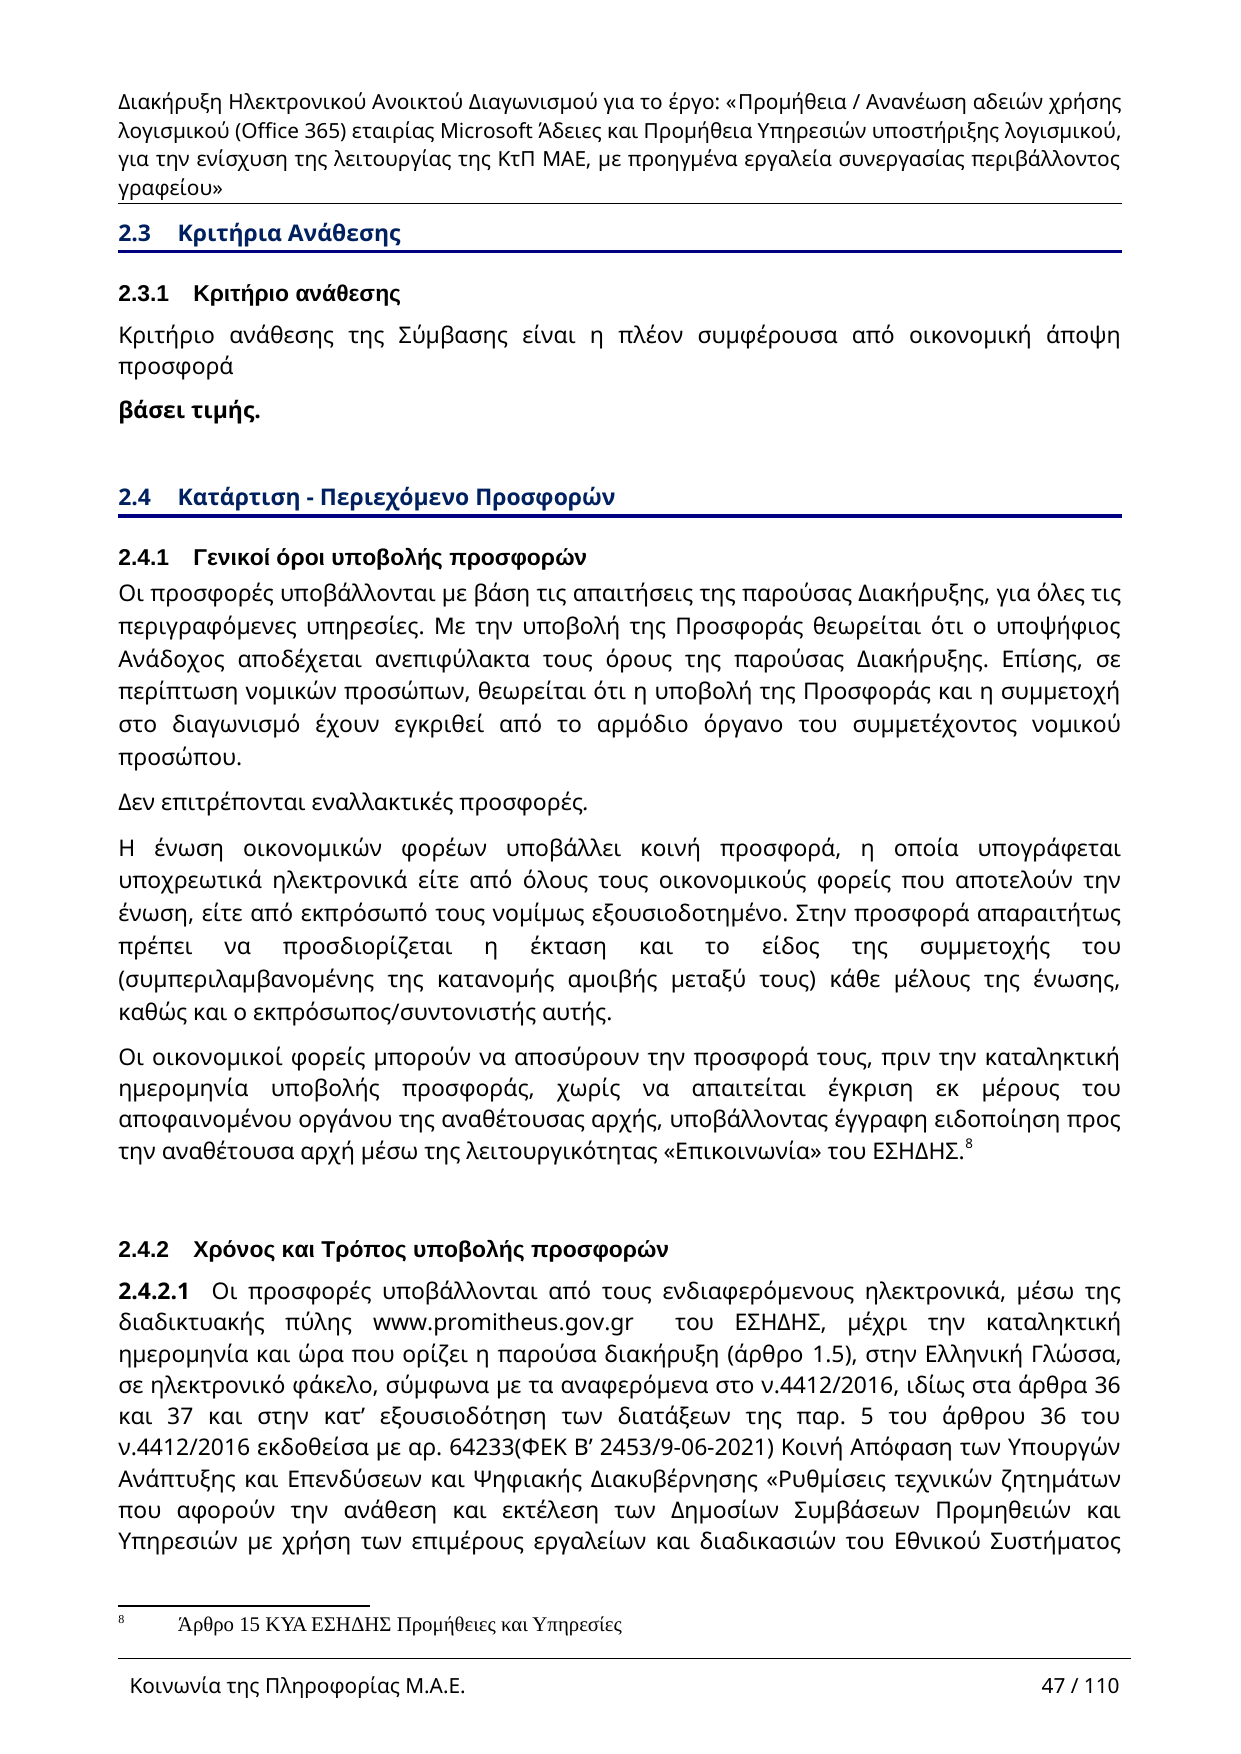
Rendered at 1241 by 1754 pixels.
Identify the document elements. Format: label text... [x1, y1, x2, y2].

subtitle Κριτήρια Ανάθεσης [118, 217, 1122, 250]
text Οι προσφορές υποβάλλονται με βάση τις απαιτήσεις της παρούσας Διακήρυξης, για όλες τις περιγραφόμενες υπηρεσίες. Με την υποβολή της Προσφοράς θεωρείται ότι ο υποψήφιος Ανάδοχος αποδέχεται ανεπιφύλακτα τους όρους της παρούσας Διακήρυξης. Επίσης, σε περίπτωση νομικών προσώπων, θεωρείται ότι η υποβολή της Προσφοράς και η συμμετοχή στο διαγωνισμό έχουν εγκριθεί από το αρμόδιο όργανο του συμμετέχοντος νομικού προσώπου. [118, 577, 1122, 772]
text βάσει τιμής. [118, 394, 1122, 425]
text Οι οικονομικοί φορείς μπορούν να αποσύρουν την προσφορά τους, πριν την καταληκτική ημερομηνία υποβολής προσφοράς, χωρίς να απαιτείται έγκριση εκ μέρους του αποφαινομένου οργάνου της αναθέτουσας αρχής, υποβάλλοντας έγγραφη ειδοποίηση προς την αναθέτουσα αρχή μέσω της λειτουργικότητας «Επικοινωνία» του ΕΣΗΔΗΣ. [118, 1041, 1122, 1166]
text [118, 1275, 1122, 1556]
subtitle Χρόνος και Τρόπος υποβολής προσφορών [118, 1236, 1122, 1263]
subtitle Κριτήριο ανάθεσης [118, 280, 1122, 306]
subtitle Γενικοί όροι υποβολής προσφορών [118, 544, 1122, 571]
subtitle Κατάρτιση - Περιεχόμενο Προσφορών [118, 481, 1122, 514]
text Δεν επιτρέπονται εναλλακτικές προσφορές. [118, 786, 1122, 817]
text Κριτήριο ανάθεσης της Σύμβασης είναι η πλέον συμφέρουσα από οικονομική άποψη προσφορά [118, 319, 1122, 381]
text Η ένωση οικονομικών φορέων υποβάλλει κοινή προσφορά, η οποία υπογράφεται υποχρεωτικά ηλεκτρονικά είτε από όλους τους οικονομικούς φορείς που αποτελούν την ένωση, είτε από εκπρόσωπό τους νομίμως εξουσιοδοτημένο. Στην προσφορά απαραιτήτως πρέπει να προσδιορίζεται η έκταση και το είδος της συμμετοχής του (συμπεριλαμβανομένης της κατανομής αμοιβής μεταξύ τους) κάθε μέλους της ένωσης, καθώς και ο εκπρόσωπος/συντονιστής αυτής. [118, 832, 1122, 1027]
